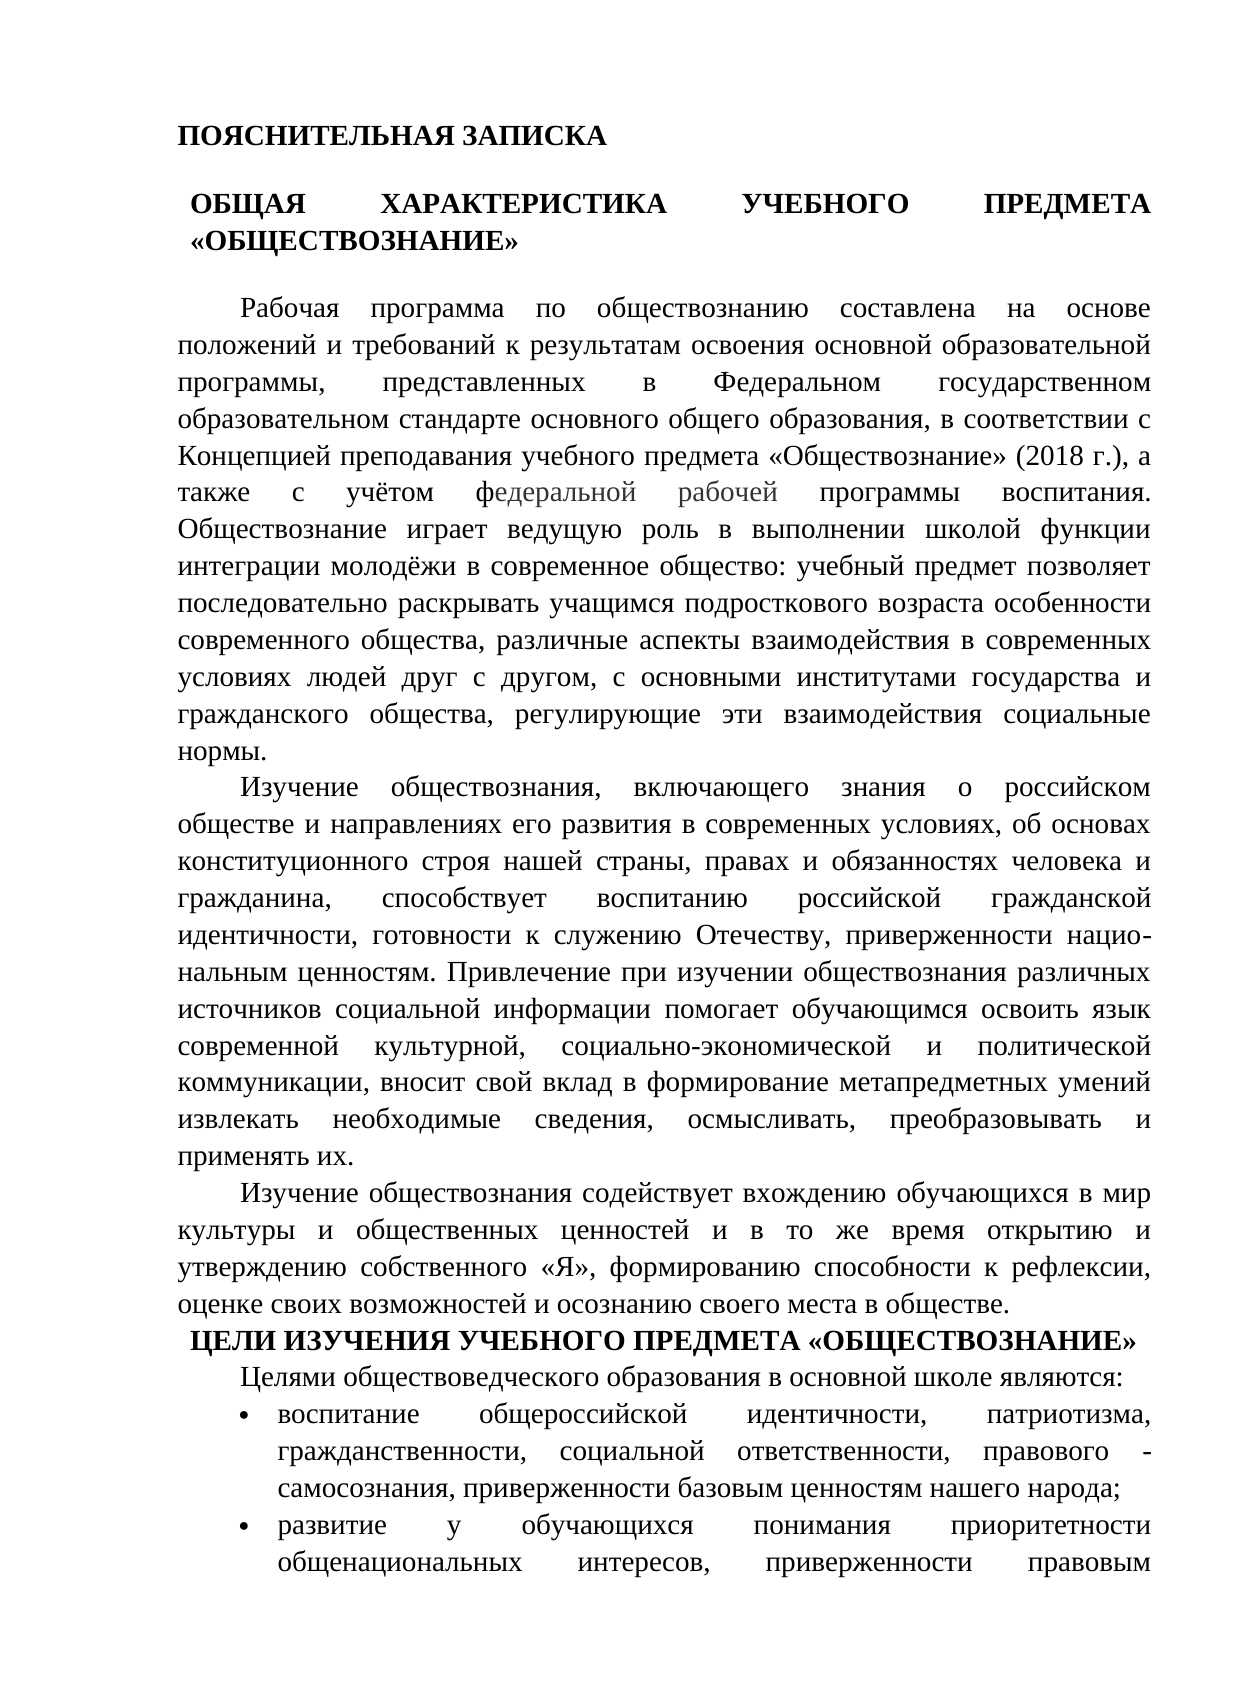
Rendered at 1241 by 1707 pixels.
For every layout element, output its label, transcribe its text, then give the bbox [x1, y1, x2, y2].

text ЦЕЛИ ИЗУЧЕНИЯ УЧЕБНОГО ПРЕДМЕТА «ОБЩЕСТВОЗНАНИЕ» [190, 1323, 1152, 1356]
text Рабочая программа по обществознанию составлена на основе положений и требований к результатам освоения основной образовательной программы, представленных в Федеральном государственном образовательном стандарте основного общего образования, в соответствии с Концепцией преподавания учебного предмета «Обществознание» (2018 г.), а также с учётом федеральной рабочей программы воспитания. Обществознание играет ведущую роль в выполнении школой функции интеграции молодёжи в современное общество: учебный предмет позволяет последовательно раскрывать учащимся подросткового возраста особенности современного общества, различные аспекты взаимодействия в современных условиях людей друг с другом, с основными институтами государства и гражданского общества, регулирующие эти взаимодействия социальные нормы. [177, 290, 1152, 766]
text Изучение обществознания, включающего знания о российском обществе и направлениях его развития в современных условиях, об основах конституционного строя нашей страны, правах и обязанностях человека и гражданина, способствует воспитанию российской гражданской идентичности, готовности к служению Отечеству, приверженности нацио­нальным ценностям. Привлечение при изучении обществознания различных источников социальной информации помогает обучающимся освоить язык современной культурной, социально-экономической и политической коммуникации, вносит свой вклад в формирование метапредметных умений извлекать необходимые сведения, осмысливать, преобразовывать и применять их. [177, 769, 1152, 1172]
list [240, 1507, 1152, 1577]
text ОБЩАЯ ХАРАКТЕРИСТИКА УЧЕБНОГО ПРЕДМЕТА «ОБЩЕСТВОЗНАНИЕ» [190, 186, 1152, 256]
text Изучение обществознания содействует вхождению обучающихся в мир культуры и общественных ценностей и в то же время открытию и утверждению собственного «Я», формированию способности к рефлексии, оценке своих возможностей и осознанию своего места в обществе. [177, 1175, 1152, 1319]
list воспитание общероссийской идентичности, патриотизма, гражданственности, социальной ответственности, правового ­самосознания, приверженности базовым ценностям нашего народа; [240, 1396, 1152, 1504]
text ПОЯСНИТЕЛЬНАЯ ЗАПИСКА [177, 118, 1152, 152]
text Целями обществоведческого образования в основной школе являются: [177, 1359, 1152, 1393]
